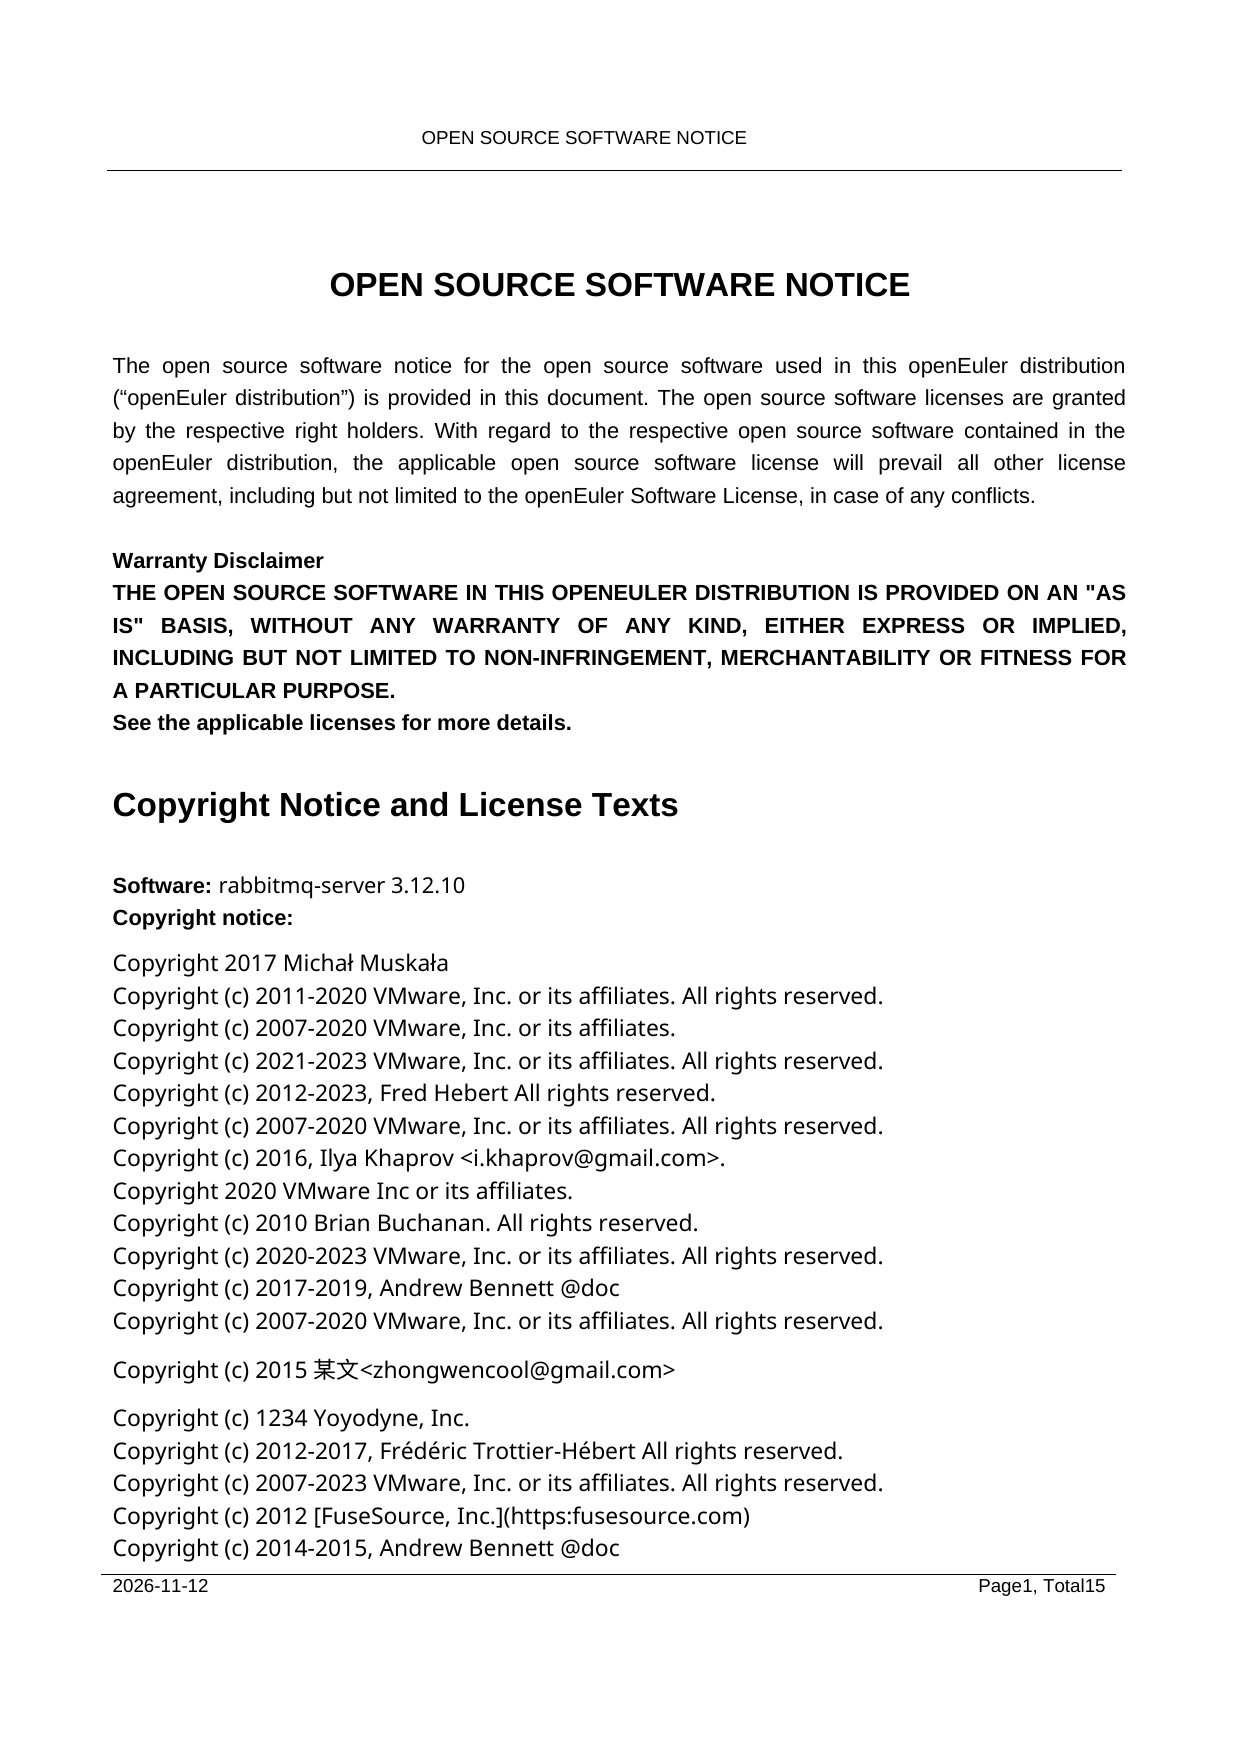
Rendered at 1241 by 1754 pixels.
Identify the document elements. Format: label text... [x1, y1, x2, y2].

text OPEN SOURCE SOFTWARE NOTICE [112, 251, 1128, 316]
text Warranty Disclaimer [112, 544, 1128, 576]
text Copyright Notice and License Texts [112, 771, 1128, 836]
title Software: rabbitmq-server 3.12.10 [112, 869, 1128, 901]
text THE OPEN SOURCE SOFTWARE IN THIS OPENEULER DISTRIBUTION IS PROVIDED ON AN "AS IS" BASIS, WITHOUT ANY WARRANTY OF ANY KIND, EITHER EXPRESS OR IMPLIED, INCLUDING BUT NOT LIMITED TO NON-INFRINGEMENT, MERCHANTABILITY OR FITNESS FOR A PARTICULAR PURPOSE. See the applicable licenses for more details. [112, 576, 1128, 739]
text The open source software notice for the open source software used in this openEuler distribution (“openEuler distribution”) is provided in this document. The open source software licenses are granted by the respective right holders. With regard to the respective open source software contained in the openEuler distribution, the applicable open source software license will prevail all other license agreement, including but not limited to the openEuler Software License, in case of any conflicts. [112, 349, 1128, 511]
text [112, 947, 1128, 1564]
text Copyright notice: [112, 901, 1128, 934]
